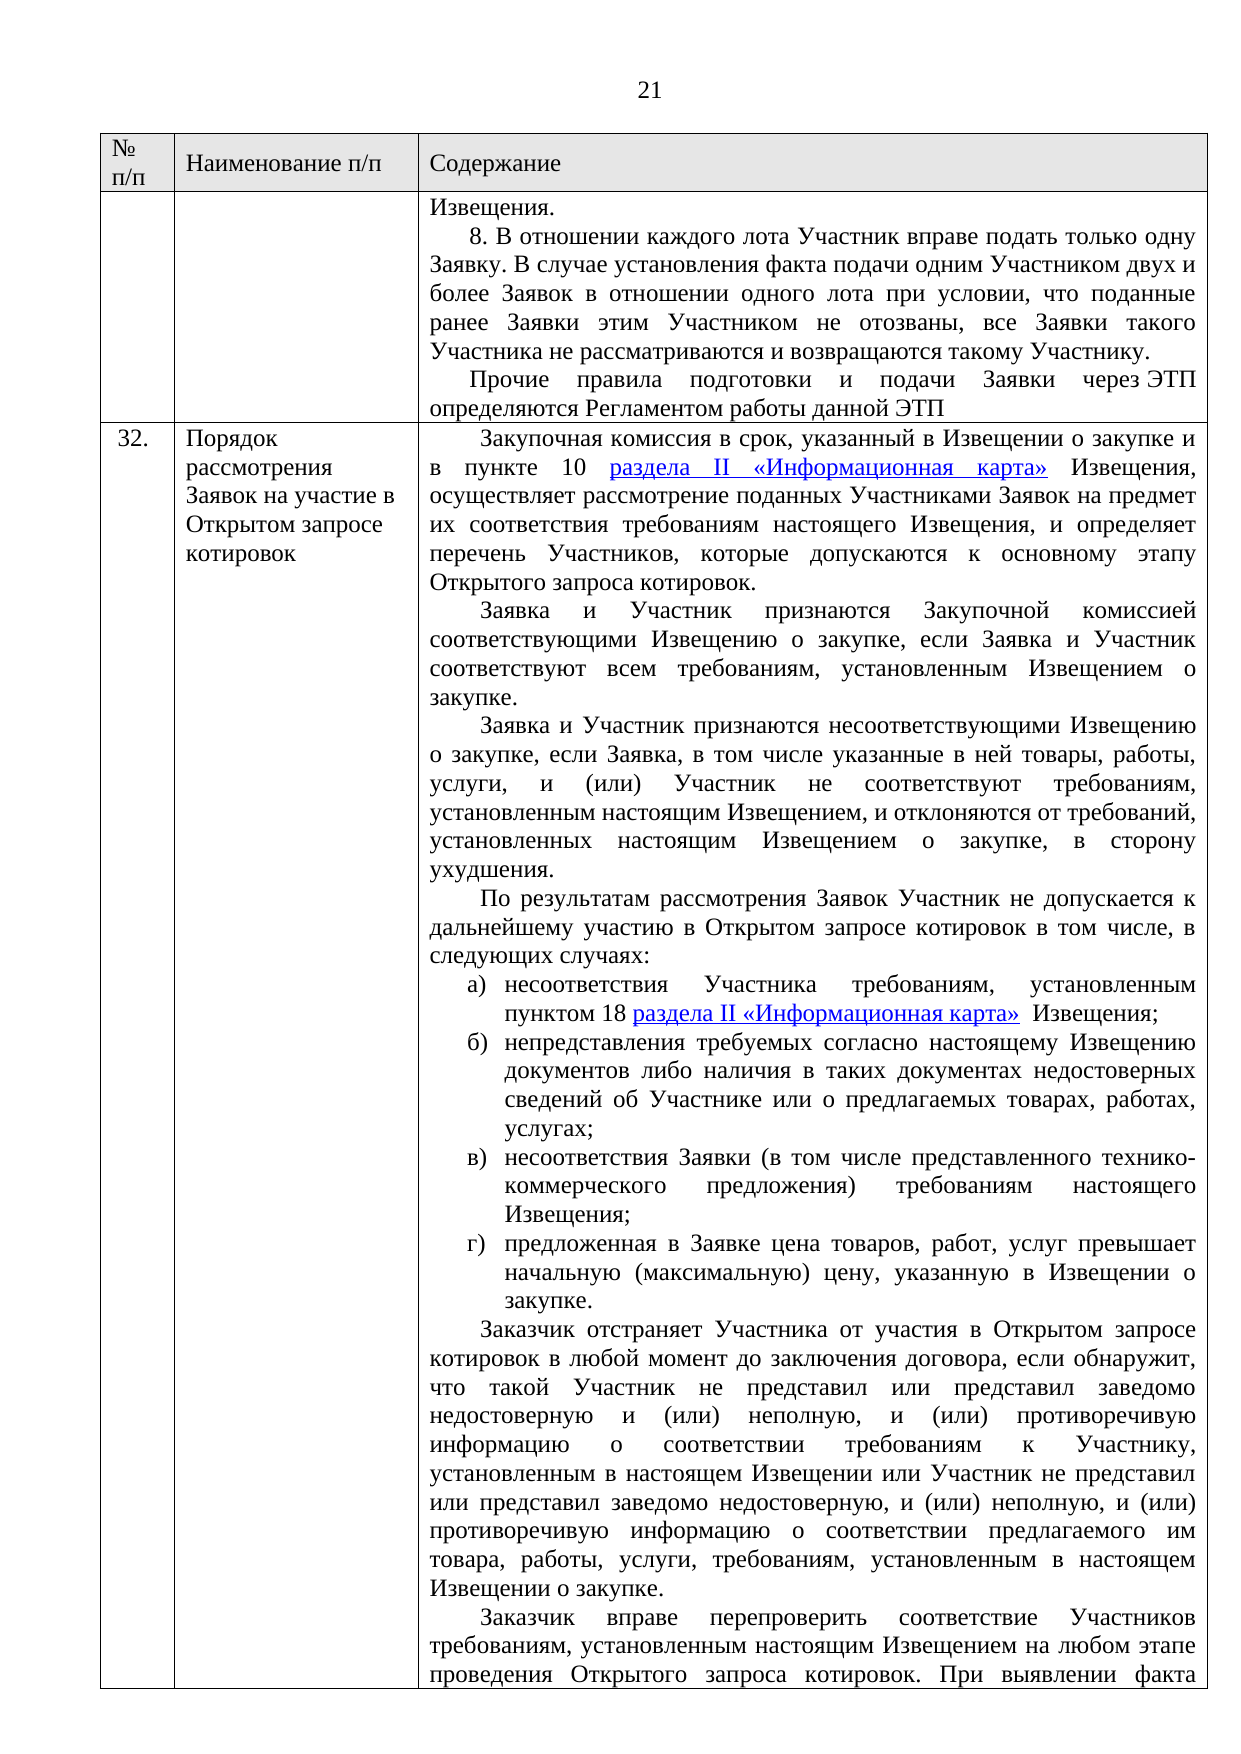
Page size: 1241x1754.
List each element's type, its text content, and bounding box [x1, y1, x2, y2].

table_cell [175, 423, 418, 1688]
table_cell [101, 192, 174, 422]
table_header № п/п [101, 134, 174, 191]
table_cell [175, 192, 418, 422]
table_header Содержание [419, 134, 1207, 191]
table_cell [419, 423, 1207, 1688]
table_header Наименование п/п [175, 134, 418, 191]
table_cell [101, 423, 174, 1688]
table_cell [419, 192, 1207, 422]
